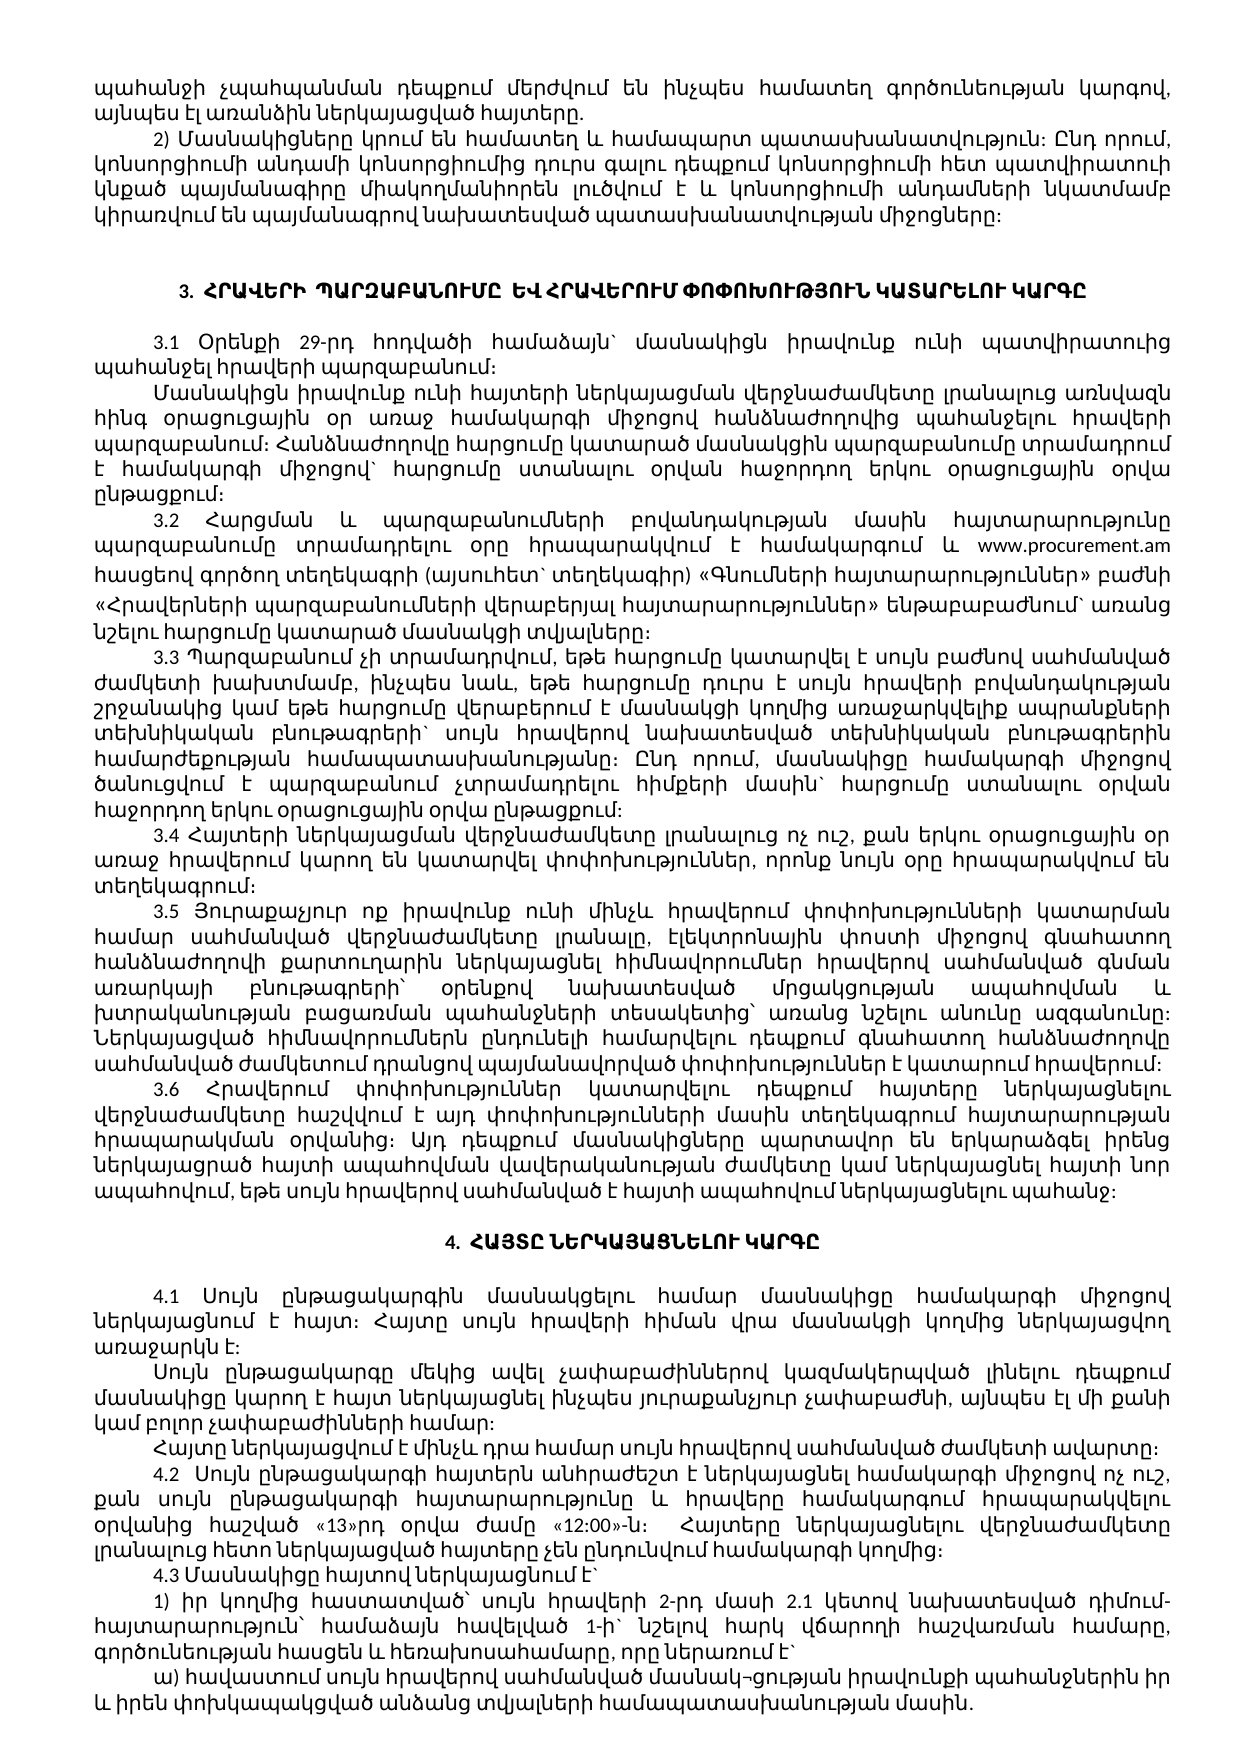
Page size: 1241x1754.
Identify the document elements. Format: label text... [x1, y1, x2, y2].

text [94, 75, 1171, 126]
text ա) հավաստում սույն հրավերով սահմանված մասնակ¬ցության իրավունքի պահանջներին իր և իրեն փոխկապակցված անձանց տվյալների համապատասխանության մասին. [94, 1664, 1171, 1715]
text 2) Մասնակիցները կրում են համատեղ և համապարտ պատասխանատվություն: Ընդ որում, կոնսորցիումի անդամի կոնսորցիումից դուրս գալու դեպքում կոնսորցիումի հետ պատվիրատուի կնքած պայմանագիրը միակողմանիորեն լուծվում է և կոնսորցիումի անդամների նկատմամբ կիրառվում են պայմանագրով նախատեսված պատասխանատվության միջոցները: [94, 126, 1171, 227]
text 3.2 Հարցման և պարզաբանումների բովանդակության մասին հայտարարությունը պարզաբանումը տրամադրելու օրը հրապարակվում է համակարգում և www.procurement.am հասցեով գործող տեղեկագրի (այսուհետ` տեղեկագիր) «Գնումների հայտարարություններ» բաժնի «Հրավերների պարզաբանումների վերաբերյալ հայտարարություններ» ենթաբաբաժնում` առանց նշելու հարցումը կատարած մասնակցի տվյալները։ [94, 507, 1171, 644]
text 3.1 Օրենքի 29-րդ հոդվածի համաձայն` մասնակիցն իրավունք ունի պատվիրատուից պահանջել հրավերի պարզաբանում։ [94, 329, 1171, 380]
text 1) իր կողմից հաստատված՝ սույն հրավերի 2-րդ մասի 2.1 կետով նախատեսված դիմում-հայտարարություն՝ համաձայն հավելված 1-ի` նշելով հարկ վճարողի հաշվառման համարը, գործունեության հասցեն և հեռախոսահամարը, որը ներառում է` [94, 1588, 1171, 1664]
text 3.4 Հայտերի ներկայացման վերջնաժամկետը լրանալուց ոչ ուշ, քան երկու օրացուցային օր առաջ հրավերում կարող են կատարվել փոփոխություններ, որոնք նույն օրը հրապարակվում են տեղեկագրում։ [94, 822, 1171, 898]
text 3. ՀՐԱՎԵՐԻ ՊԱՐԶԱԲԱՆՈՒՄԸ ԵՎ ՀՐԱՎԵՐՈՒՄ ՓՈՓՈԽՈՒԹՅՈՒՆ ԿԱՏԱՐԵԼՈՒ ԿԱՐԳԸ [94, 278, 1171, 304]
text 3.6 Հրավերում փոփոխություններ կատարվելու դեպքում հայտերը ներկայացնելու վերջնաժամկետը հաշվվում է այդ փոփոխությունների մասին տեղեկագրում հայտարարության հրապարակման օրվանից։ Այդ դեպքում մասնակիցները պարտավոր են երկարաձգել իրենց ներկայացրած հայտի ապահովման վավերականության ժամկետը կամ ներկայացնել հայտի նոր ապահովում, եթե սույն հրավերով սահմանված է հայտի ապահովում ներկայացնելու պահանջ: [94, 1076, 1171, 1203]
text 4.2 Սույն ընթացակարգի հայտերն անհրաժեշտ է ներկայացնել համակարգի միջոցով ոչ ուշ, քան սույն ընթացակարգի հայտարարությունը և հրավերը համակարգում հրապարակվելու օրվանից հաշված «13»րդ օրվա ժամը «12:00»-ն։ Հայտերը ներկայացնելու վերջնաժամկետը լրանալուց հետո ներկայացված հայտերը չեն ընդունվում համակարգի կողմից։ [94, 1461, 1171, 1563]
text 3.3 Պարզաբանում չի տրամադրվում, եթե հարցումը կատարվել է սույն բաժնով սահմանված ժամկետի խախտմամբ, ինչպես նաև, եթե հարցումը դուրս է սույն հրավերի բովանդակության շրջանակից կամ եթե հարցումը վերաբերում է մասնակցի կողմից առաջարկվելիք ապրանքների տեխնիկական բնութագրերի` սույն հրավերով նախատեսված տեխնիկական բնութագրերին համարժեքության համապատասխանությանը։ Ընդ որում, մասնակիցը համակարգի միջոցով ծանուցվում է պարզաբանում չտրամադրելու հիմքերի մասին` հարցումը ստանալու օրվան հաջորդող երկու օրացուցային օրվա ընթացքում: [94, 644, 1171, 822]
text Մասնակիցն իրավունք ունի հայտերի ներկայացման վերջնաժամկետը լրանալուց առնվազն հինգ օրացուցային օր առաջ համակարգի միջոցով հանձնաժողովից պահանջելու հրավերի պարզաբանում։ Հանձնաժողովը հարցումը կատարած մասնակցին պարզաբանումը տրամադրում է համակարգի միջոցով` հարցումը ստանալու օրվան հաջորդող երկու օրացուցային օրվա ընթացքում։ [94, 380, 1171, 507]
text Սույն ընթացակարգը մեկից ավել չափաբաժիններով կազմակերպված լինելու դեպքում մասնակիցը կարող է հայտ ներկայացնել ինչպես յուրաքանչյուր չափաբաժնի, այնպես էլ մի քանի կամ բոլոր չափաբաժինների համար: [94, 1359, 1171, 1436]
text 4.1 Սույն ընթացակարգին մասնակցելու համար մասնակիցը համակարգի միջոցով ներկայացնում է հայտ։ Հայտը սույն հրավերի հիման վրա մասնակցի կողմից ներկայացվող առաջարկն է: [94, 1283, 1171, 1359]
text Հայտը ներկայացվում է մինչև դրա համար սույն հրավերով սահմանված ժամկետի ավարտը։ [94, 1436, 1171, 1461]
text 3.5 Յուրաքաչյուր ոք իրավունք ունի մինչև հրավերում փոփոխությունների կատարման համար սահմանված վերջնաժամկետը լրանալը, էլեկտրոնային փոստի միջոցով գնահատող հանձնաժողովի քարտուղարին ներկայացնել հիմնավորումներ հրավերով սահմանված գնման առարկայի բնութագրերի՝ օրենքով նախատեսված մրցակցության ապահովման և խտրականության բացառման պահանջների տեսակետից՝ առանց նշելու անունը ազգանունը: Ներկայացված հիմնավորումներն ընդունելի համարվելու դեպքում գնահատող հանձնաժողովը սահմանված ժամկետում դրանցով պայմանավորված փոփոխություններ է կատարում հրավերում: [94, 898, 1171, 1076]
text 4.3 Մասնակիցը հայտով ներկայացնում է` [94, 1563, 1171, 1588]
text 4. ՀԱՅՏԸ ՆԵՐԿԱՅԱՑՆԵԼՈՒ ԿԱՐԳԸ [94, 1229, 1171, 1254]
